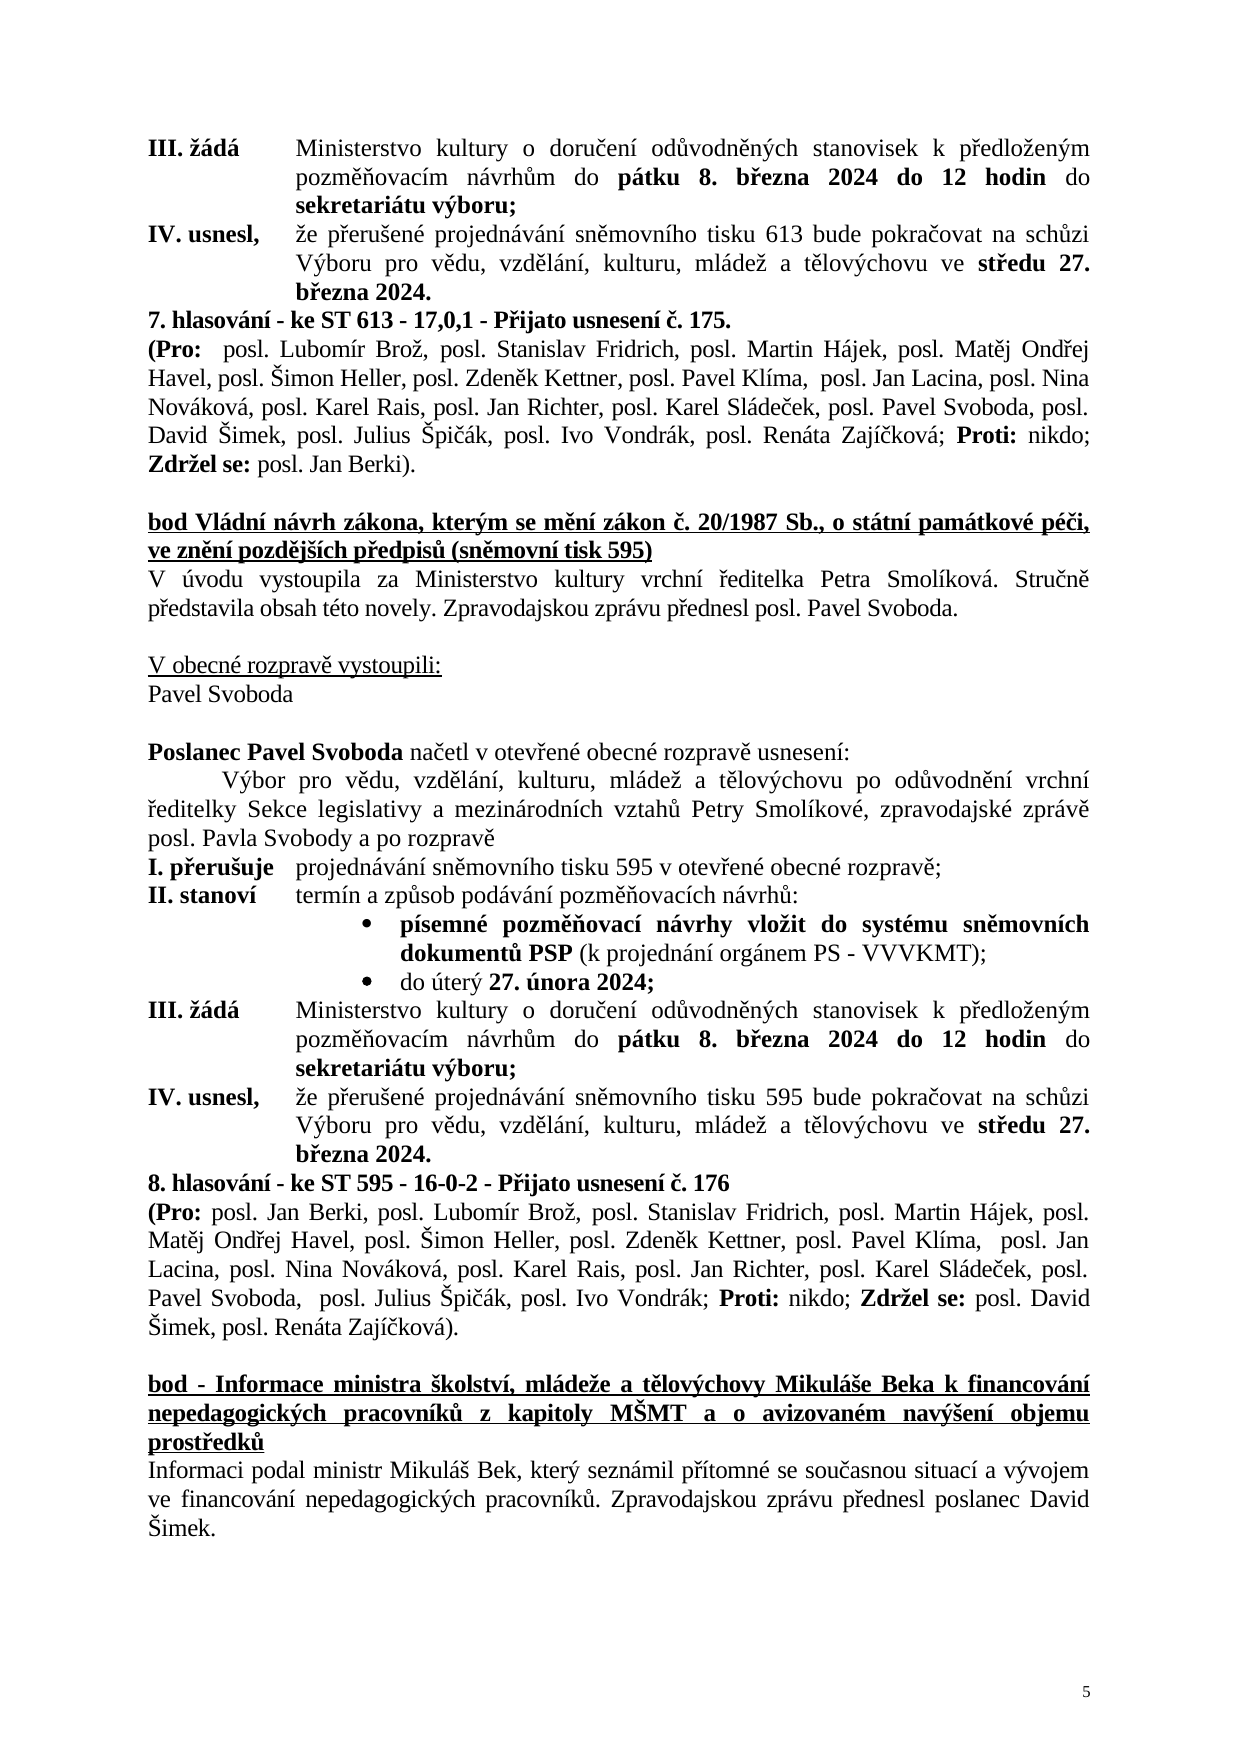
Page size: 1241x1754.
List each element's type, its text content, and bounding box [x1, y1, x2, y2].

text Informaci podal ministr Mikuláš Bek, který seznámil přítomné se současnou situací a vývojem ve financování nepedagogických pracovníků. Zpravodajskou zprávu přednesl poslanec David Šimek. [148, 1455, 1090, 1542]
list písemné pozměňovací návrhy vložit do systému sněmovních dokumentů PSP (k projednání orgánem PS - VVVKMT); [362, 909, 1090, 967]
text V obecné rozpravě vystoupili: [148, 650, 1090, 679]
text 8. hlasování - ke ST 595 - 16-0-2 - Přijato usnesení č. 176 [148, 1168, 1090, 1197]
text bod Vládní návrh zákona, kterým se mění zákon č. 20/1987 Sb., o státní památkové péči, ve znění pozdějších předpisů (sněmovní tisk 595) [148, 507, 1090, 532]
text V úvodu vystoupila za Ministerstvo kultury vrchní ředitelka Petra Smolíková. Stručně představila obsah této novely. Zpravodajskou zprávu přednesl posl. Pavel Svoboda. [148, 564, 1090, 622]
list do úterý 27. února 2024; [362, 967, 1090, 995]
text II. stanoví termín a způsob podávání pozměňovacích návrhů: [148, 880, 1090, 909]
text bod - Informace ministra školství, mládeže a tělovýchovy Mikuláše Beka k financování nepedagogických pracovníků z kapitoly MŠMT a o avizovaném navýšení objemu prostředků [148, 1396, 1090, 1423]
text Poslanec Pavel Svoboda načetl v otevřené obecné rozpravě usnesení: [148, 737, 1090, 765]
text bod - Informace ministra školství, mládeže a tělovýchovy Mikuláše Beka k financování nepedagogických pracovníků z kapitoly MŠMT a o avizovaném navýšení objemu prostředků [148, 1369, 1090, 1394]
text IV. usnesl, že přerušené projednávání sněmovního tisku 595 bude pokračovat na schůzi Výboru pro vědu, vzdělání, kulturu, mládež a tělovýchovu ve středu 27. března 2024. [148, 1082, 1090, 1168]
text Výbor pro vědu, vzdělání, kulturu, mládež a tělovýchovu po odůvodnění vrchní ředitelky Sekce legislativy a mezinárodních vztahů Petry Smolíkové, zpravodajské zprávě posl. Pavla Svobody a po rozpravě [148, 765, 1090, 852]
text bod Vládní návrh zákona, kterým se mění zákon č. 20/1987 Sb., o státní památkové péči, ve znění pozdějších předpisů (sněmovní tisk 595) [148, 533, 1090, 564]
text (Pro: posl. Lubomír Brož, posl. Stanislav Fridrich, posl. Martin Hájek, posl. Matěj Ondřej Havel, posl. Šimon Heller, posl. Zdeněk Kettner, posl. Pavel Klíma, posl. Jan Lacina, posl. Nina Nováková, posl. Karel Rais, posl. Jan Richter, posl. Karel Sládeček, posl. Pavel Svoboda, posl. David Šimek, posl. Julius Špičák, posl. Ivo Vondrák, posl. Renáta Zajíčková; Proti: nikdo; Zdržel se: posl. Jan Berki). [148, 334, 1090, 478]
text 7. hlasování - ke ST 613 - 17,0,1 - Přijato usnesení č. 175. [148, 305, 1090, 334]
text IV. usnesl, že přerušené projednávání sněmovního tisku 613 bude pokračovat na schůzi Výboru pro vědu, vzdělání, kulturu, mládež a tělovýchovu ve středu 27. března 2024. [148, 219, 1090, 305]
text III. žádá Ministerstvo kultury o doručení odůvodněných stanovisek k předloženým pozměňovacím návrhům do pátku 8. března 2024 do 12 hodin do sekretariátu výboru; [148, 133, 1090, 219]
text Pavel Svoboda [148, 679, 1090, 708]
text III. žádá Ministerstvo kultury o doručení odůvodněných stanovisek k předloženým pozměňovacím návrhům do pátku 8. března 2024 do 12 hodin do sekretariátu výboru; [148, 995, 1090, 1082]
text I. přerušuje projednávání sněmovního tisku 595 v otevřené obecné rozpravě; [148, 852, 1090, 880]
text bod - Informace ministra školství, mládeže a tělovýchovy Mikuláše Beka k financování nepedagogických pracovníků z kapitoly MŠMT a o avizovaném navýšení objemu prostředků [148, 1424, 1090, 1455]
text (Pro: posl. Jan Berki, posl. Lubomír Brož, posl. Stanislav Fridrich, posl. Martin Hájek, posl. Matěj Ondřej Havel, posl. Šimon Heller, posl. Zdeněk Kettner, posl. Pavel Klíma, posl. Jan Lacina, posl. Nina Nováková, posl. Karel Rais, posl. Jan Richter, posl. Karel Sládeček, posl. Pavel Svoboda, posl. Julius Špičák, posl. Ivo Vondrák; Proti: nikdo; Zdržel se: posl. David Šimek, posl. Renáta Zajíčková). [148, 1197, 1090, 1340]
